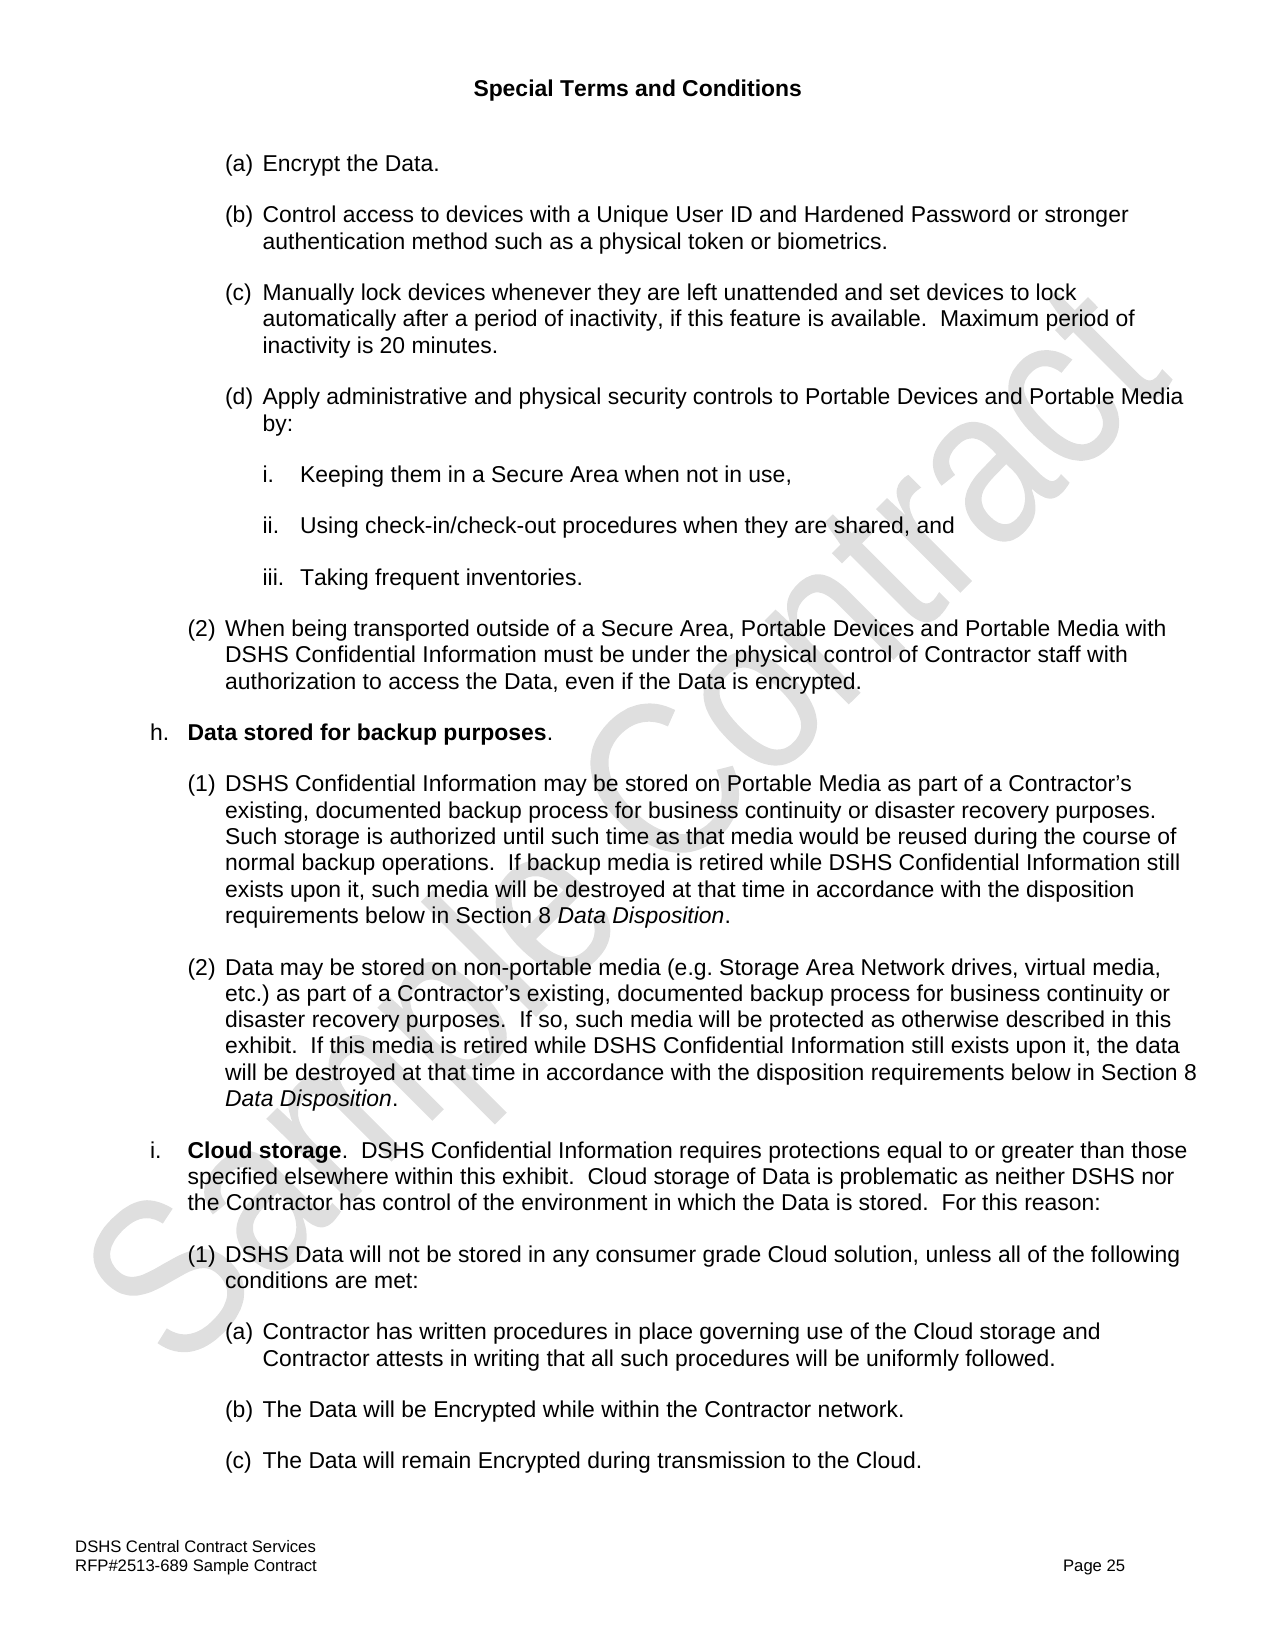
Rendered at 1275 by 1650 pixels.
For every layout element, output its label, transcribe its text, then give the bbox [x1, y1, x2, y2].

text (1) DSHS Data will not be stored in any consumer grade Cloud solution, unless all of the following conditions are met: [187, 1241, 1200, 1293]
text h. Data stored for backup purposes. [150, 719, 1200, 745]
text i. Keeping them in a Secure Area when not in use, [262, 461, 1200, 487]
text (b) The Data will be Encrypted while within the Contractor network. [225, 1396, 1200, 1422]
text (c) The Data will remain Encrypted during transmission to the Cloud. [225, 1447, 1200, 1474]
text (b) Control access to devices with a Unique User ID and Hardened Password or stronger authentication method such as a physical token or biometrics. [225, 201, 1200, 254]
text iii. Taking frequent inventories. [262, 563, 1200, 590]
text ii. Using check-in/check-out procedures when they are shared, and [262, 512, 1200, 538]
text i. Cloud storage. DSHS Confidential Information requires protections equal to or greater than those specified elsewhere within this exhibit. Cloud storage of Data is problematic as neither DSHS nor the Contractor has control of the environment in which the Data is stored. For this reason: [150, 1137, 1200, 1216]
text (c) Manually lock devices whenever they are left unattended and set devices to lock automatically after a period of inactivity, if this feature is available. Maximum period of inactivity is 20 minutes. [225, 279, 1200, 358]
text (2) Data may be stored on non-portable media (e.g. Storage Area Network drives, virtual media, etc.) as part of a Contractor’s existing, documented backup process for business continuity or disaster recovery purposes. If so, such media will be protected as otherwise described in this exhibit. If this media is retired while DSHS Confidential Information still exists upon it, the data will be destroyed at that time in accordance with the disposition requirements below in Section 8 Data Disposition. [187, 953, 1200, 1112]
text (2) When being transported outside of a Secure Area, Portable Devices and Portable Media with DSHS Confidential Information must be under the physical control of Contractor staff with authorization to access the Data, even if the Data is encrypted. [187, 615, 1200, 694]
text (d) Apply administrative and physical security controls to Portable Devices and Portable Media by: [225, 383, 1200, 436]
text (a) Encrypt the Data. [225, 150, 1200, 176]
text (a) Contractor has written procedures in place governing use of the Cloud storage and Contractor attests in writing that all such procedures will be uniformly followed. [225, 1318, 1200, 1371]
text (1) DSHS Confidential Information may be stored on Portable Media as part of a Contractor’s existing, documented backup process for business continuity or disaster recovery purposes. Such storage is authorized until such time as that media would be reused during the course of normal backup operations. If backup media is retired while DSHS Confidential Information still exists upon it, such media will be destroyed at that time in accordance with the disposition requirements below in Section 8 Data Disposition. [187, 770, 1200, 928]
